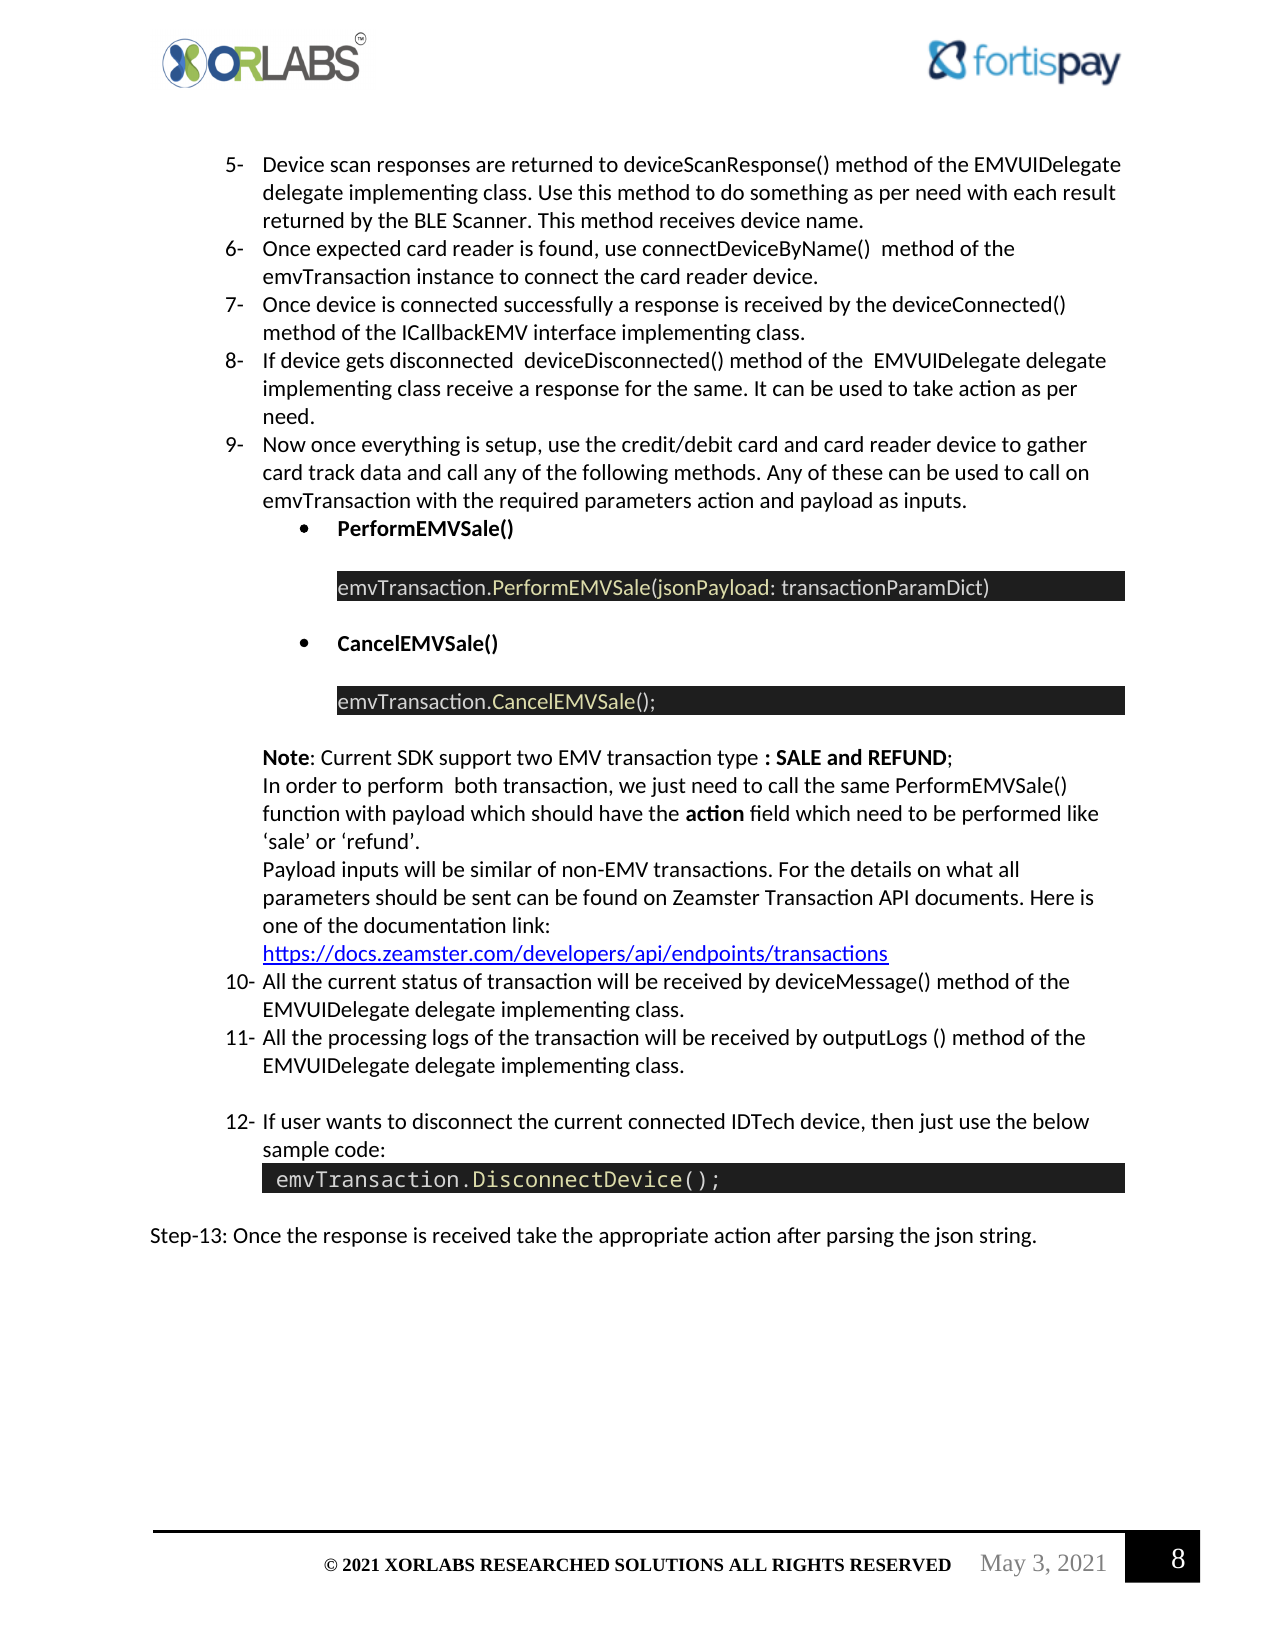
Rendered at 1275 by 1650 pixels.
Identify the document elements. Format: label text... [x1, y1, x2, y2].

picture [150, 29, 376, 90]
list All the processing logs of the transaction will be received by outputLogs () method of the EMVUIDelegate delegate implementing class. [225, 1023, 1125, 1079]
text Step-13: Once the response is received take the appropriate action after parsing the json string. [150, 1221, 1125, 1278]
list CancelEMVSale() [300, 629, 1125, 686]
list emvTransaction.PerformEMVSale(jsonPayload: transactionParamDict) [337, 571, 1125, 601]
list emvTransaction.CancelEMVSale(); [337, 686, 1125, 715]
picture [925, 35, 1125, 91]
list PerformEMVSale() [300, 514, 1125, 571]
text Payload inputs will be similar of non-EMV transactions. For the details on what all parameters should be sent can be found on Zeamster Transaction API documents. Here is one of the documentation link: https://docs.zeamster.com/developers/api/endpoints/transactions [262, 855, 1125, 967]
list Device scan responses are returned to deviceScanResponse() method of the EMVUIDelegate delegate implementing class. Use this method to do something as per need with each result returned by the BLE Scanner. This method receives device name. [225, 150, 1125, 234]
list Now once everything is setup, use the credit/debit card and card reader device to gather card track data and call any of the following methods. Any of these can be used to call on emvTransaction with the required parameters action and payload as inputs. [225, 430, 1125, 514]
list Once expected card reader is found, use connectDeviceByName() method of the emvTransaction instance to connect the card reader device. [225, 234, 1125, 290]
text Note: Current SDK support two EMV transaction type : SALE and REFUND; In order to perform both transaction, we just need to call the same PerformEMVSale() function with payload which should have the action field which need to be performed like ‘sale’ or ‘refund’. [262, 743, 1125, 855]
list Once device is connected successfully a response is received by the deviceConnected() method of the ICallbackEMV interface implementing class. [225, 290, 1125, 346]
list All the current status of transaction will be received by deviceMessage() method of the EMVUIDelegate delegate implementing class. [225, 967, 1125, 1023]
list If device gets disconnected deviceDisconnected() method of the EMVUIDelegate delegate implementing class receive a response for the same. It can be used to take action as per need. [225, 346, 1125, 430]
list If user wants to disconnect the current connected IDTech device, then just use the below sample code: [225, 1107, 1125, 1163]
list emvTransaction.DisconnectDevice(); [262, 1163, 1125, 1193]
